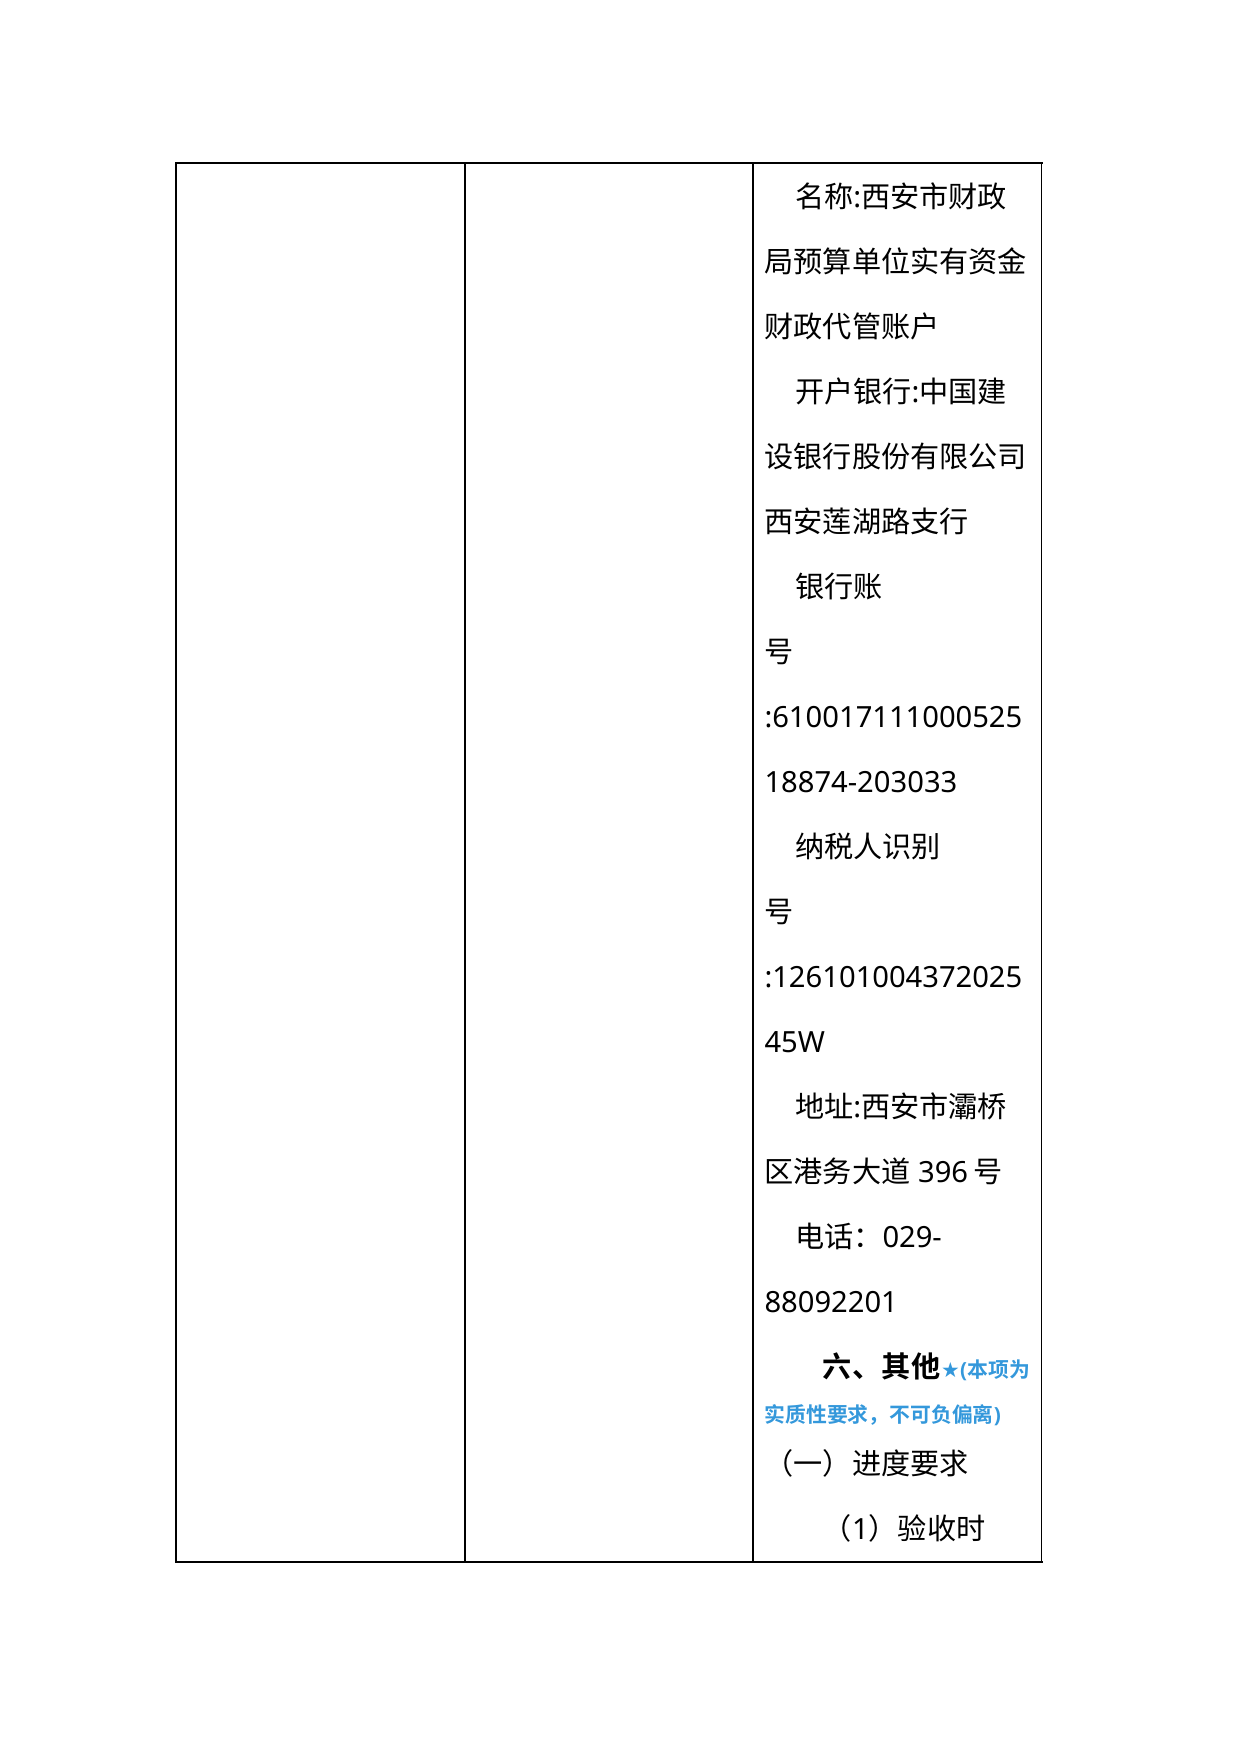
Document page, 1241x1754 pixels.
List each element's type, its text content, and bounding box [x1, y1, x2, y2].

table_cell 1 [177, 164, 464, 1561]
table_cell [754, 164, 1041, 1561]
table_cell ▲ [466, 164, 752, 1561]
